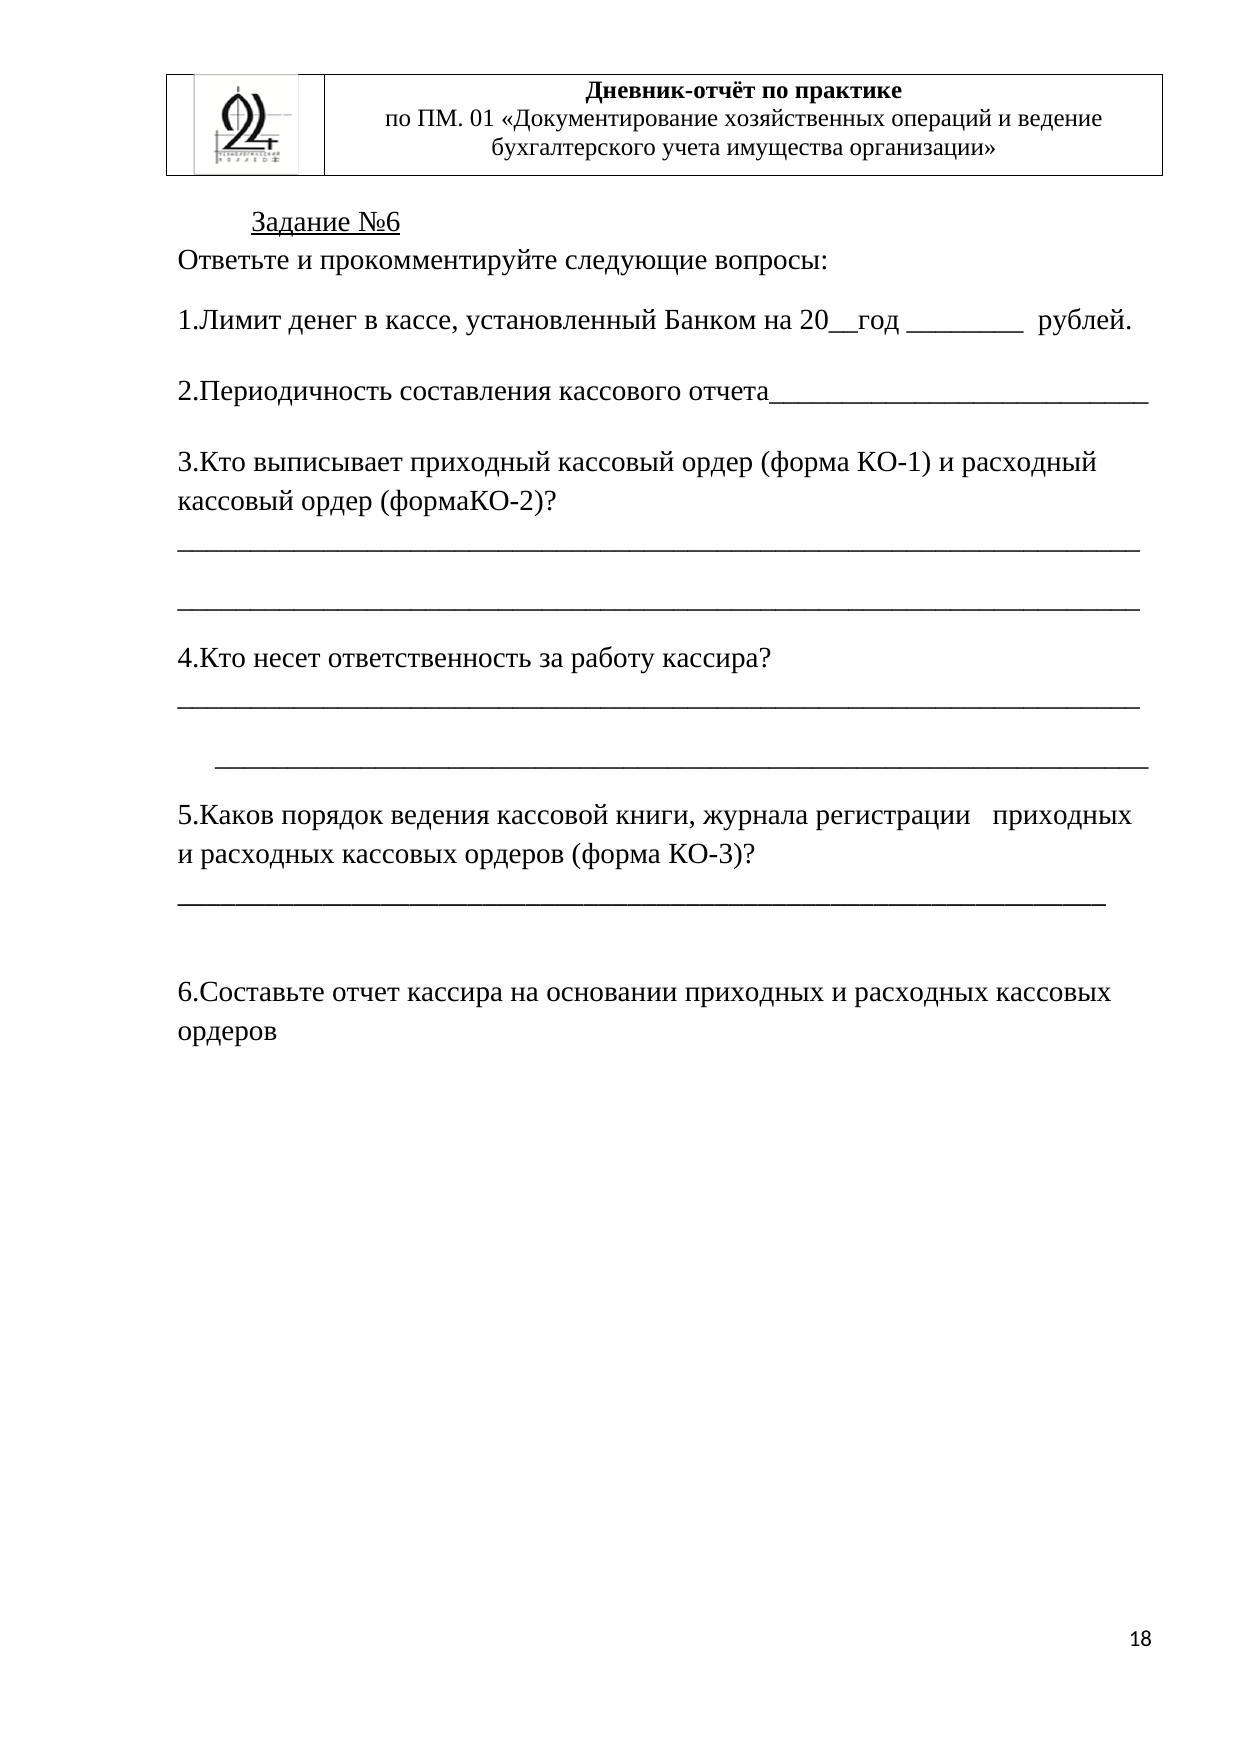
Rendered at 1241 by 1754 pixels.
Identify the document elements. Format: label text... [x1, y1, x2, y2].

text 5.Каков порядок ведения кассовой книги, журнала регистрации приходных и расходных кассовых ордеров (форма КО-3)? [177, 797, 1152, 869]
text __________________________________________________________________ [177, 521, 1152, 555]
text 1.Лимит денег в кассе, установленный Банком на 20__год ________ рублей. [177, 302, 1152, 335]
text 6.Составьте отчет кассира на основании приходных и расходных кассовых ордеров [177, 974, 1152, 1047]
text Ответьте и прокомментируйте следующие вопросы: [177, 242, 1152, 276]
text 3.Кто выписывает приходный кассовый ордер (форма КО-1) и расходный кассовый ордер (формаКО-2)? [177, 444, 1152, 516]
text 4.Кто несет ответственность за работу кассира? [177, 640, 1152, 673]
text __________________________________________________________________ [177, 678, 1152, 712]
text __________________________________________________________________ [177, 581, 1152, 614]
text ________________________________________________________________ [215, 738, 1152, 771]
text Задание №6 [177, 204, 1152, 237]
text ________________________________________________________________ [177, 874, 1152, 910]
text 2.Периодичность составления кассового отчета__________________________ [177, 373, 1152, 406]
picture [192, 74, 299, 175]
